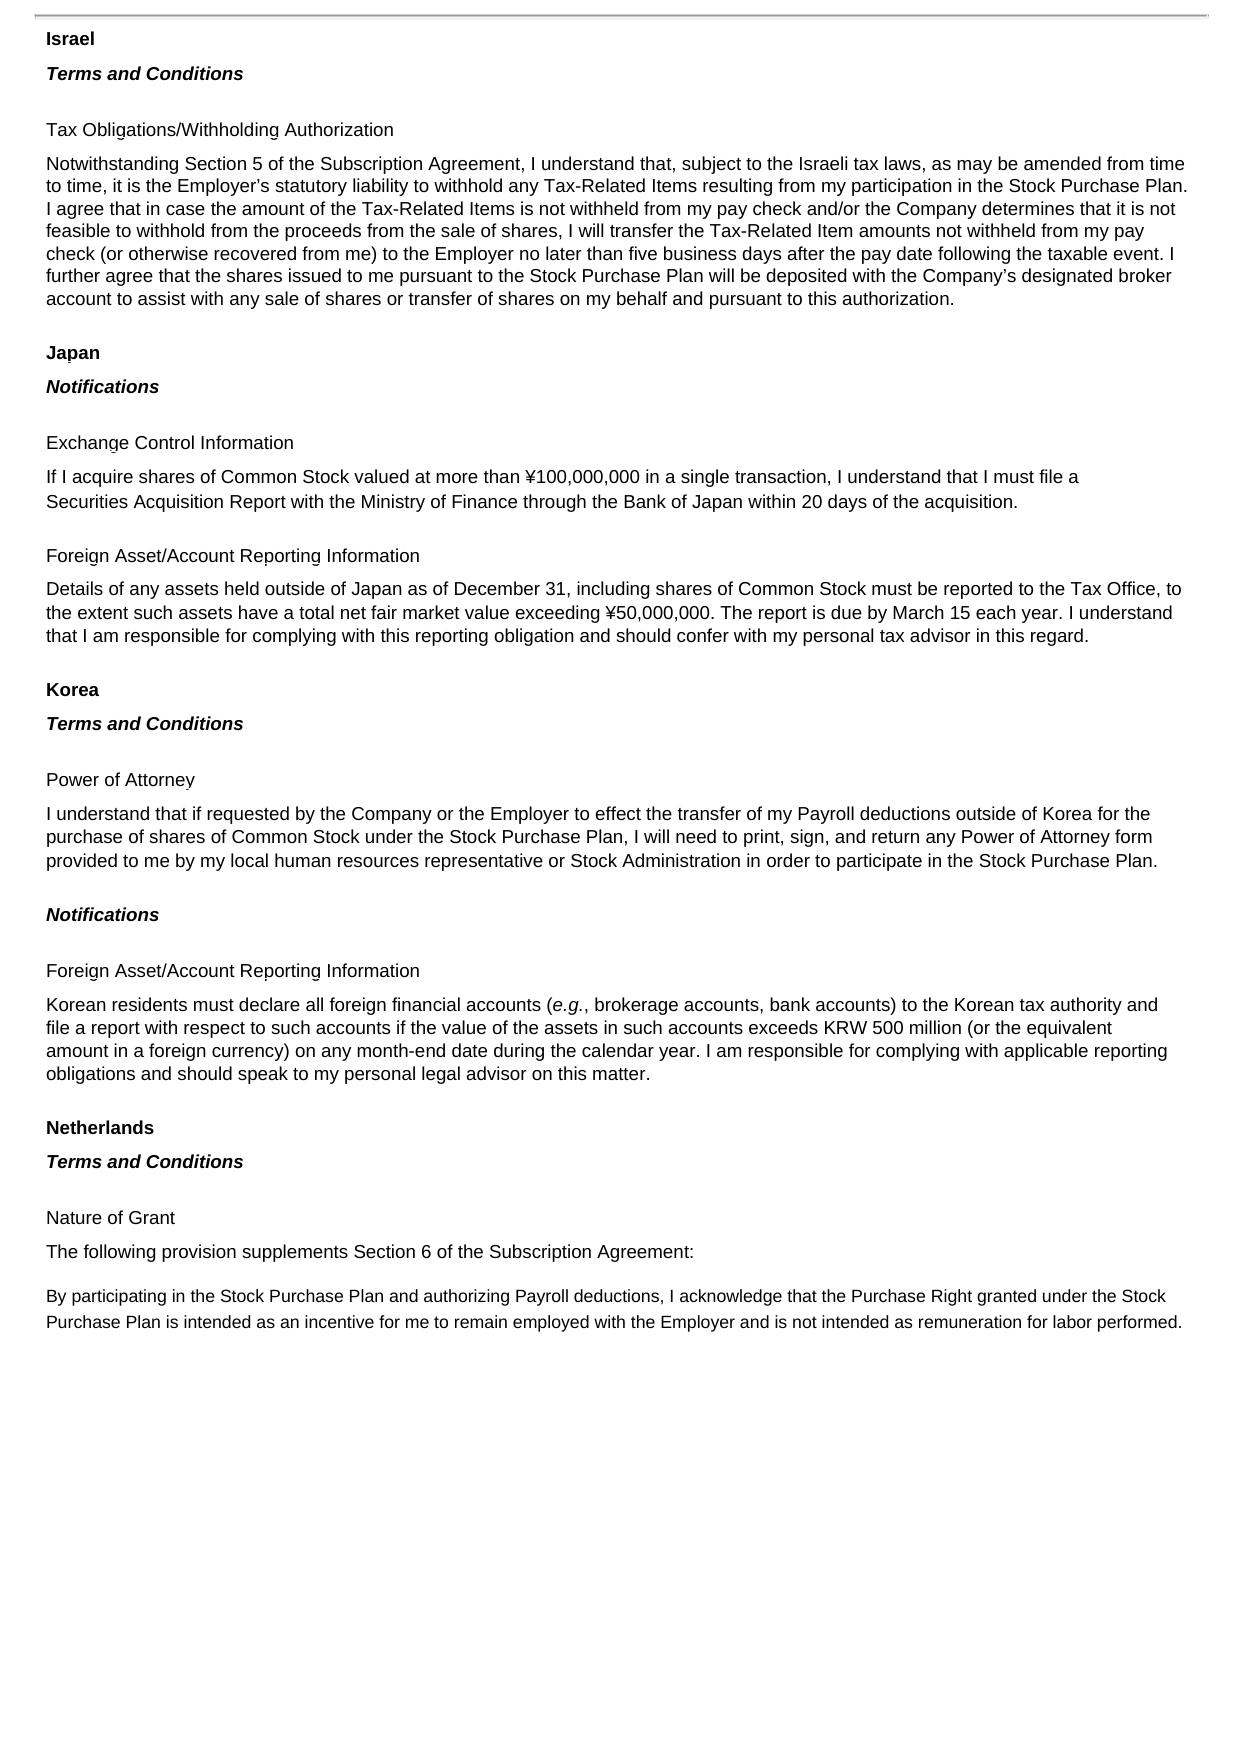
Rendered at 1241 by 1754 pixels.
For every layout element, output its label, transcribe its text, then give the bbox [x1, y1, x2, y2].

text Israel [46, 28, 1192, 50]
picture [32, 14, 1209, 21]
text Netherlands [46, 1117, 1192, 1138]
text The following provision supplements Section 6 of the Subscription Agreement: [46, 1241, 1192, 1262]
text By participating in the Stock Purchase Plan and authorizing Payroll deductions, I acknowledge that the Purchase Right granted under the Stock Purchase Plan is intended as an incentive for me to remain employed with the Employer and is not intended as remuneration for labor performed. [46, 1286, 1192, 1332]
text Details of any assets held outside of Japan as of December 31, including shares of Common Stock must be reported to the Tax Office, to the extent such assets have a total net fair market value exceeding ¥50,000,000. The report is due by March 15 each year. I understand that I am responsible for complying with this reporting obligation and should confer with my personal tax advisor in this regard. [46, 578, 1186, 647]
text Korea [46, 678, 1192, 700]
text Exchange Control Information [46, 432, 1192, 454]
text Nature of Grant [46, 1207, 1192, 1228]
text Terms and Conditions [46, 62, 1192, 84]
text Japan [46, 342, 1192, 363]
text Power of Attorney [46, 769, 1192, 790]
text Foreign Asset/Account Reporting Information [46, 544, 1192, 566]
text Korean residents must declare all foreign financial accounts (e.g., brokerage accounts, bank accounts) to the Korean tax authority and file a report with respect to such accounts if the value of the assets in such accounts exceeds KRW 500 million (or the equivalent amount in a foreign currency) on any month-end date during the calendar year. I am responsible for complying with applicable reporting obligations and should speak to my personal legal advisor on this matter. [46, 993, 1178, 1084]
text Notwithstanding Section 5 of the Subscription Agreement, I understand that, subject to the Israeli tax laws, as may be amended from time to time, it is the Employer’s statutory liability to withhold any Tax-Related Items resulting from my participation in the Stock Purchase Plan. I agree that in case the amount of the Tax-Related Items is not withheld from my pay check and/or the Company determines that it is not feasible to withhold from the proceeds from the sale of shares, I will transfer the Tax-Related Item amounts not withheld from my pay check (or otherwise recovered from me) to the Employer no later than five business days after the pay date following the taxable event. I further agree that the shares issued to me pursuant to the Stock Purchase Plan will be deposited with the Company’s designated broker account to assist with any sale of shares or transfer of shares on my behalf and pursuant to this authorization. [46, 152, 1190, 309]
text If I acquire shares of Common Stock valued at more than ¥100,000,000 in a single transaction, I understand that I must file a Securities Acquisition Report with the Ministry of Finance through the Bank of Japan within 20 days of the acquisition. [46, 466, 1153, 512]
text Notifications [46, 903, 1192, 925]
text Terms and Conditions [46, 1151, 1192, 1172]
text Foreign Asset/Account Reporting Information [46, 959, 1192, 981]
text I understand that if requested by the Company or the Employer to effect the transfer of my Payroll deductions outside of Korea for the purchase of shares of Common Stock under the Stock Purchase Plan, I will need to print, sign, and return any Power of Attorney form provided to me by my local human resources representative or Stock Administration in order to participate in the Stock Purchase Plan. [46, 803, 1172, 871]
text Tax Obligations/Withholding Authorization [46, 118, 1192, 140]
text Notifications [46, 376, 1192, 397]
text Terms and Conditions [46, 713, 1192, 734]
